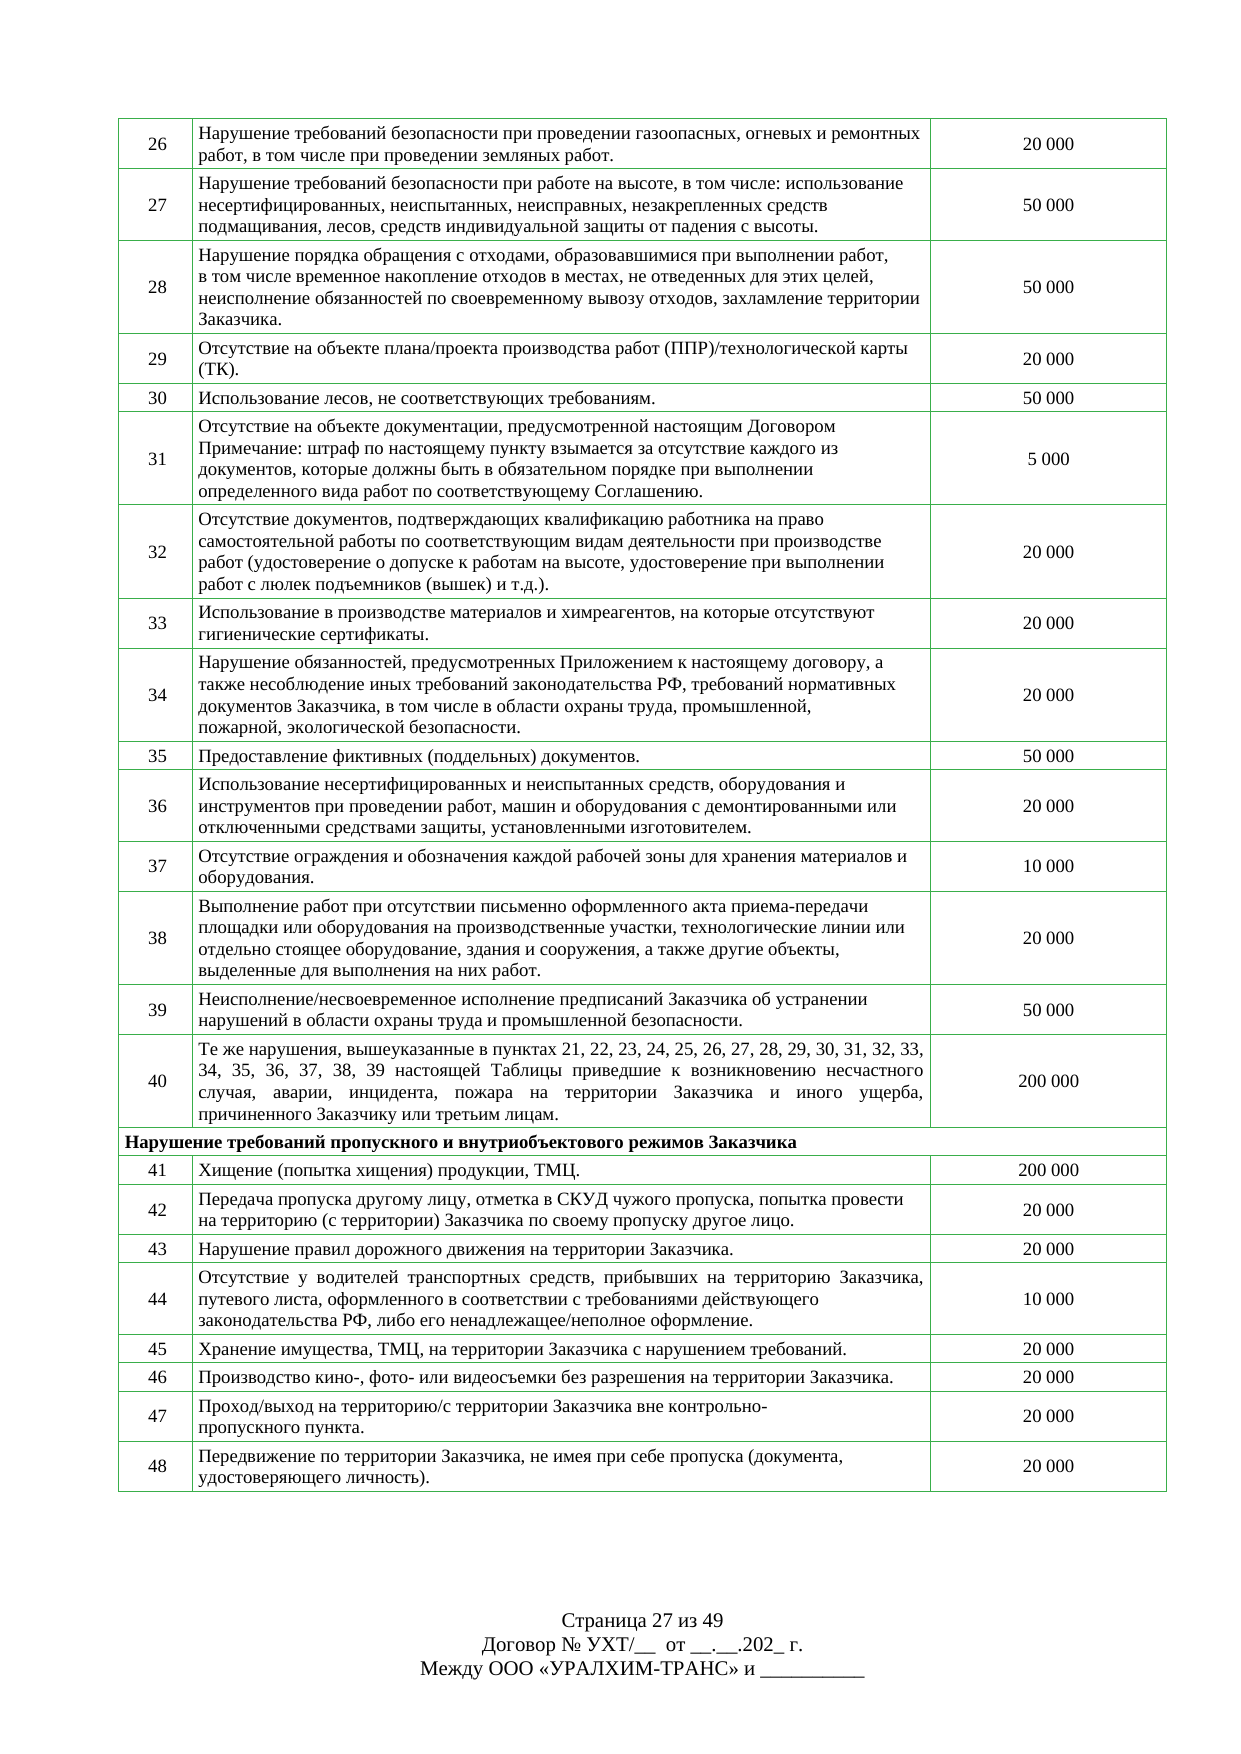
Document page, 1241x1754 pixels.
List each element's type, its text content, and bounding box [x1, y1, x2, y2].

table_cell 20 000 [931, 119, 1166, 168]
table_cell 36 [119, 770, 192, 841]
table_cell 20 000 [931, 892, 1166, 984]
table_cell Проход/выход на территорию/с территории Заказчика вне контрольно- пропускного пункта. [193, 1392, 930, 1441]
table_cell Нарушение требований пропускного и внутриобъектового режимов Заказчика [119, 1128, 1166, 1155]
table_cell Отсутствие документов, подтверждающих квалификацию работника на право самостоятельной работы по соответствующим видам деятельности при производстве работ (удостоверение о допуске к работам на высоте, удостоверение при выполнении работ с люлек подъемников (вышек) и т.д.). [193, 505, 930, 597]
table_cell 5 000 [931, 412, 1166, 504]
table_cell 200 000 [931, 1156, 1166, 1184]
table_cell 43 [119, 1235, 192, 1262]
table_cell Предоставление фиктивных (поддельных) документов. [193, 742, 930, 769]
table_cell Нарушение требований безопасности при работе на высоте, в том числе: использование несертифицированных, неиспытанных, неисправных, незакрепленных средств подмащивания, лесов, средств индивидуальной защиты от падения с высоты. [193, 169, 930, 240]
table_cell 46 [119, 1363, 192, 1391]
table_cell 32 [119, 505, 192, 597]
table_cell 50 000 [931, 742, 1166, 769]
table_cell 38 [119, 892, 192, 984]
table_cell 10 000 [931, 842, 1166, 891]
table_cell Отсутствие на объекте документации, предусмотренной настоящим Договором Примечание: штраф по настоящему пункту взымается за отсутствие каждого из документов, которые должны быть в обязательном порядке при выполнении определенного вида работ по соответствующему Соглашению. [193, 412, 930, 504]
table_cell 40 [119, 1035, 192, 1127]
table_cell 33 [119, 599, 192, 647]
table_cell Использование несертифицированных и неиспытанных средств, оборудования и инструментов при проведении работ, машин и оборудования с демонтированными или отключенными средствами защиты, установленными изготовителем. [193, 770, 930, 841]
table_cell 200 000 [931, 1035, 1166, 1127]
table_cell 30 [119, 384, 192, 411]
table_cell 39 [119, 985, 192, 1034]
table_cell Передвижение по территории Заказчика, не имея при себе пропуска (документа, удостоверяющего личность). [193, 1442, 930, 1491]
table_cell Передача пропуска другому лицу, отметка в СКУД чужого пропуска, попытка провести на территорию (с территории) Заказчика по своему пропуску другое лицо. [193, 1185, 930, 1234]
table_cell 35 [119, 742, 192, 769]
table_cell Нарушение правил дорожного движения на территории Заказчика. [193, 1235, 930, 1262]
table_cell 20 000 [931, 1392, 1166, 1441]
table_cell 42 [119, 1185, 192, 1234]
table_cell Те же нарушения, вышеуказанные в пунктах 21, 22, 23, 24, 25, 26, 27, 28, 29, 30, 31, 32, 33, 34, 35, 36, 37, 38, 39 настоящей Таблицы приведшие к возникновению несчастного случая, аварии, инцидента, пожара на территории Заказчика и иного ущерба, причиненного Заказчику или третьим лицам. [193, 1035, 930, 1127]
table_cell Неисполнение/несвоевременное исполнение предписаний Заказчика об устранении нарушений в области охраны труда и промышленной безопасности. [193, 985, 930, 1034]
table_cell Нарушение требований безопасности при проведении газоопасных, огневых и ремонтных работ, в том числе при проведении земляных работ. [193, 119, 930, 168]
table_cell 10 000 [931, 1263, 1166, 1334]
table_cell 48 [119, 1442, 192, 1491]
table_cell 50 000 [931, 384, 1166, 411]
table_cell 20 000 [931, 1363, 1166, 1391]
table_cell 44 [119, 1263, 192, 1334]
table_cell 20 000 [931, 505, 1166, 597]
table_cell 20 000 [931, 649, 1166, 741]
table_cell 20 000 [931, 770, 1166, 841]
table_cell 20 000 [931, 334, 1166, 383]
table_cell 28 [119, 241, 192, 333]
table_cell 50 000 [931, 241, 1166, 333]
table_cell 47 [119, 1392, 192, 1441]
table_cell Нарушение порядка обращения с отходами, образовавшимися при выполнении работ, в том числе временное накопление отходов в местах, не отведенных для этих целей, неисполнение обязанностей по своевременному вывозу отходов, захламление территории Заказчика. [193, 241, 930, 333]
table_cell Использование в производстве материалов и химреагентов, на которые отсутствуют гигиенические сертификаты. [193, 599, 930, 647]
table_cell 20 000 [931, 1235, 1166, 1262]
table_cell 20 000 [931, 1335, 1166, 1362]
table_cell 20 000 [931, 1185, 1166, 1234]
table_cell Отсутствие ограждения и обозначения каждой рабочей зоны для хранения материалов и оборудования. [193, 842, 930, 891]
table_cell 31 [119, 412, 192, 504]
table_cell Выполнение работ при отсутствии письменно оформленного акта приема-передачи площадки или оборудования на производственные участки, технологические линии или отдельно стоящее оборудование, здания и сооружения, а также другие объекты, выделенные для выполнения на них работ. [193, 892, 930, 984]
table_cell Хранение имущества, ТМЦ, на территории Заказчика с нарушением требований. [193, 1335, 930, 1362]
table_cell 20 000 [931, 1442, 1166, 1491]
table_cell 34 [119, 649, 192, 741]
table_cell 50 000 [931, 985, 1166, 1034]
table_cell Отсутствие на объекте плана/проекта производства работ (ППР)/технологической карты (ТК). [193, 334, 930, 383]
table_cell 41 [119, 1156, 192, 1184]
table_cell Использование лесов, не соответствующих требованиям. [193, 384, 930, 411]
table_cell Отсутствие у водителей транспортных средств, прибывших на территорию Заказчика, путевого листа, оформленного в соответствии с требованиями действующего законодательства РФ, либо его ненадлежащее/неполное оформление. [193, 1263, 930, 1334]
table_cell 27 [119, 169, 192, 240]
table_cell 29 [119, 334, 192, 383]
table_cell Нарушение обязанностей, предусмотренных Приложением к настоящему договору, а также несоблюдение иных требований законодательства РФ, требований нормативных документов Заказчика, в том числе в области охраны труда, промышленной, пожарной, экологической безопасности. [193, 649, 930, 741]
table_cell Хищение (попытка хищения) продукции, ТМЦ. [193, 1156, 930, 1184]
table_cell 20 000 [931, 599, 1166, 647]
table_cell 37 [119, 842, 192, 891]
table_cell Производство кино-, фото- или видеосъемки без разрешения на территории Заказчика. [193, 1363, 930, 1391]
table_cell 45 [119, 1335, 192, 1362]
table_cell 26 [119, 119, 192, 168]
table_cell 50 000 [931, 169, 1166, 240]
